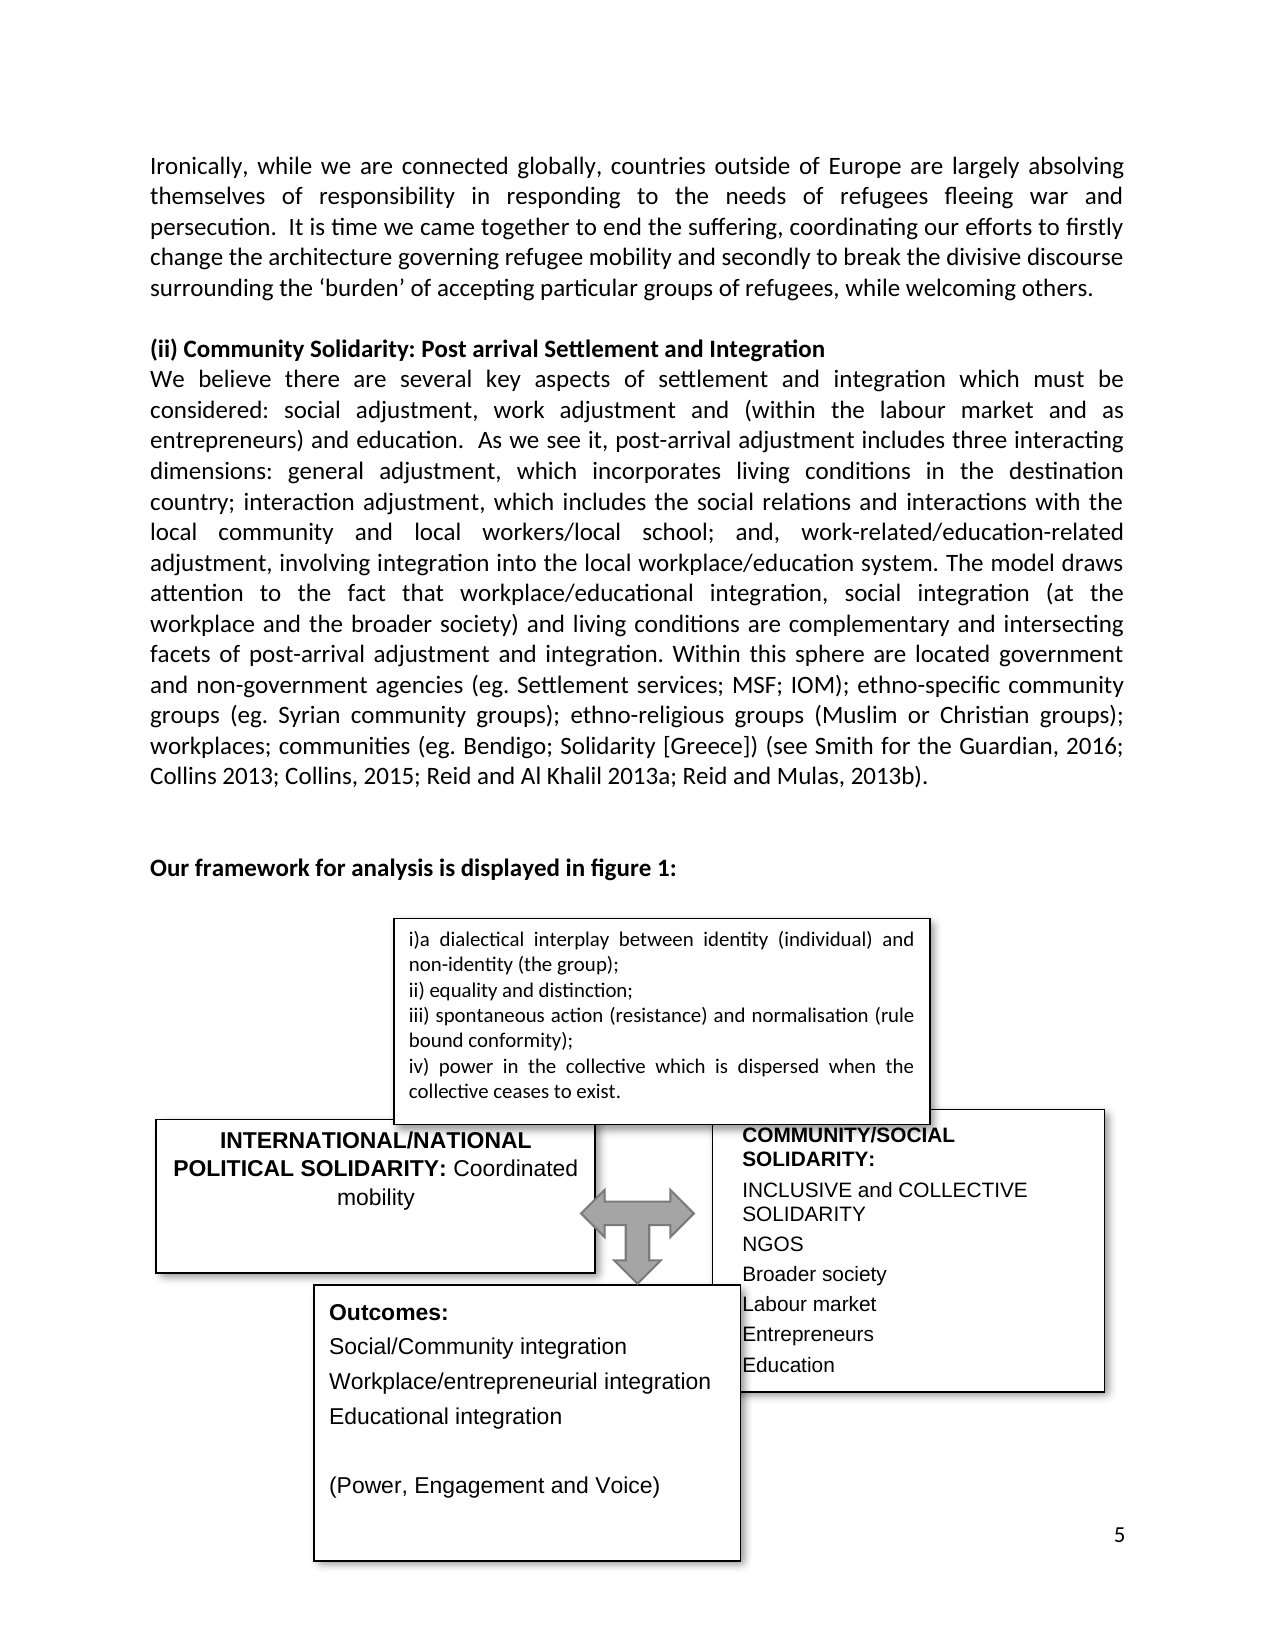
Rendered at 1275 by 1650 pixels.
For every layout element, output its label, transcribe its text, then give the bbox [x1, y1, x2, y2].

text We believe there are several key aspects of settlement and integration which must be considered: social adjustment, work adjustment and (within the labour market and as entrepreneurs) and education. As we see it, post-arrival adjustment includes three interacting dimensions: general adjustment, which incorporates living conditions in the destination country; interaction adjustment, which includes the social relations and interactions with the local community and local workers/local school; and, work-related/education-related adjustment, involving integration into the local workplace/education system. The model draws attention to the fact that workplace/educational integration, social integration (at the workplace and the broader society) and living conditions are complementary and intersecting facets of post-arrival adjustment and integration. Within this sphere are located government and non-government agencies (eg. Settlement services; MSF; IOM); ethno-specific community groups (eg. Syrian community groups); ethno-religious groups (Muslim or Christian groups); workplaces; communities (eg. Bendigo; Solidarity [Greece]) (see Smith for the Guardian, 2016; Collins 2013; Collins, 2015; Reid and Al Khalil 2013a; Reid and Mulas, 2013b). [150, 364, 1125, 791]
text (ii) Community Solidarity: Post arrival Settlement and Integration [150, 333, 1125, 364]
text Our framework for analysis is displayed in figure 1: [150, 852, 1125, 882]
text Ironically, while we are connected globally, countries outside of Europe are largely absolving themselves of responsibility in responding to the needs of refugees fleeing war and persecution. It is time we came together to end the suffering, coordinating our efforts to firstly change the architecture governing refugee mobility and secondly to break the divisive discourse surrounding the ‘burden’ of accepting particular groups of refugees, while welcoming others. [150, 150, 1125, 303]
